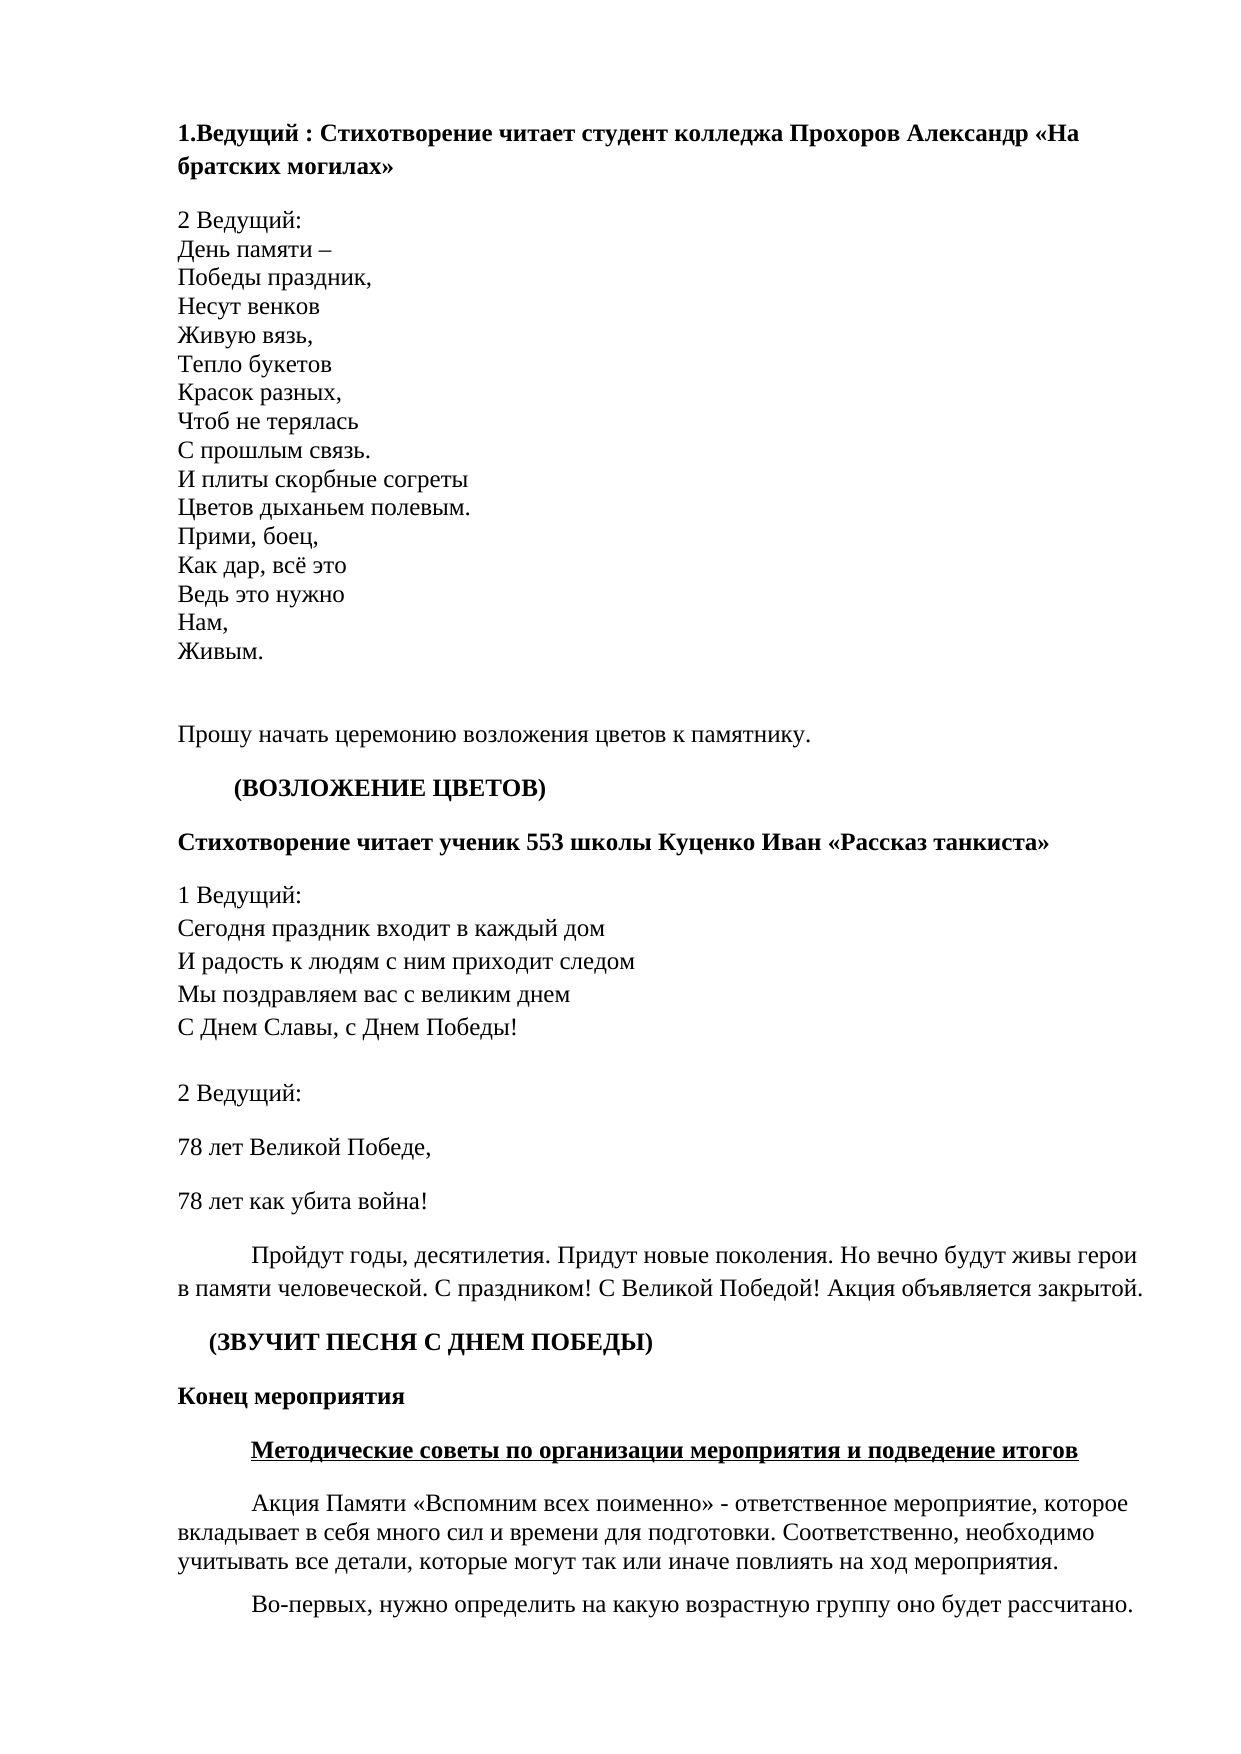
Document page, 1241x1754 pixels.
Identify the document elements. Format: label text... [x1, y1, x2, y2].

text День памяти – [177, 234, 1152, 262]
text 78 лет Великой Победе, [177, 1132, 1152, 1161]
text С прошлым связь. [177, 435, 1152, 464]
text Живым. [177, 636, 1152, 665]
text Красок разных, [177, 377, 1152, 406]
text 2 Ведущий: [177, 1078, 1152, 1107]
text Как дар, всё это [177, 550, 1152, 579]
text (ЗВУЧИТ ПЕСНЯ С ДНЕМ ПОБЕДЫ) [177, 1327, 1152, 1356]
text Сегодня праздник входит в каждый дом [177, 913, 1152, 942]
text Пройдут годы, десятилетия. Придут новые поколения. Но вечно будут живы герои в памяти человеческой. С праздником! С Великой Победой! Акция объявляется закрытой. [177, 1240, 1152, 1302]
text Живую вязь, [177, 320, 1152, 349]
text Прими, боец, [177, 521, 1152, 550]
text 2 Ведущий: [177, 205, 1152, 234]
text И плиты скорбные согреты [177, 464, 1152, 492]
text Методические советы по организации мероприятия и подведение итогов [177, 1435, 1152, 1463]
text Конец мероприятия [177, 1381, 1152, 1409]
text 1 Ведущий: [177, 880, 1152, 909]
text Прошу начать церемонию возложения цветов к памятнику. [177, 719, 1152, 748]
text Мы поздравляем вас с великим днем [177, 979, 1152, 1008]
text Чтоб не терялась [177, 406, 1152, 435]
text 78 лет как убита война! [177, 1186, 1152, 1215]
text И радость к людям с ним приходит следом [177, 946, 1152, 975]
text (ВОЗЛОЖЕНИЕ ЦВЕТОВ) [177, 773, 1152, 801]
text Стихотворение читает ученик 553 школы Куценко Иван «Рассказ танкиста» [177, 827, 1152, 855]
text Нам, [177, 607, 1152, 636]
text Ведь это нужно [177, 579, 1152, 607]
text С Днем Славы, с Днем Победы! [177, 1012, 1152, 1041]
text 1.Ведущий : Стихотворение читает студент колледжа Прохоров Александр «На братских могилах» [177, 118, 1152, 180]
text Победы праздник, [177, 262, 1152, 291]
text Цветов дыханьем полевым. [177, 492, 1152, 521]
text Тепло букетов [177, 349, 1152, 377]
text Акция Памяти «Вспомним всех поименно» - ответственное мероприятие, которое вкладывает в себя много сил и времени для подготовки. Соответственно, необходимо учитывать все детали, которые могут так или иначе повлиять на ход мероприятия. [177, 1488, 1152, 1575]
text Во-первых, нужно определить на какую возрастную группу оно будет рассчитано. [177, 1589, 1152, 1618]
text Несут венков [177, 291, 1152, 320]
